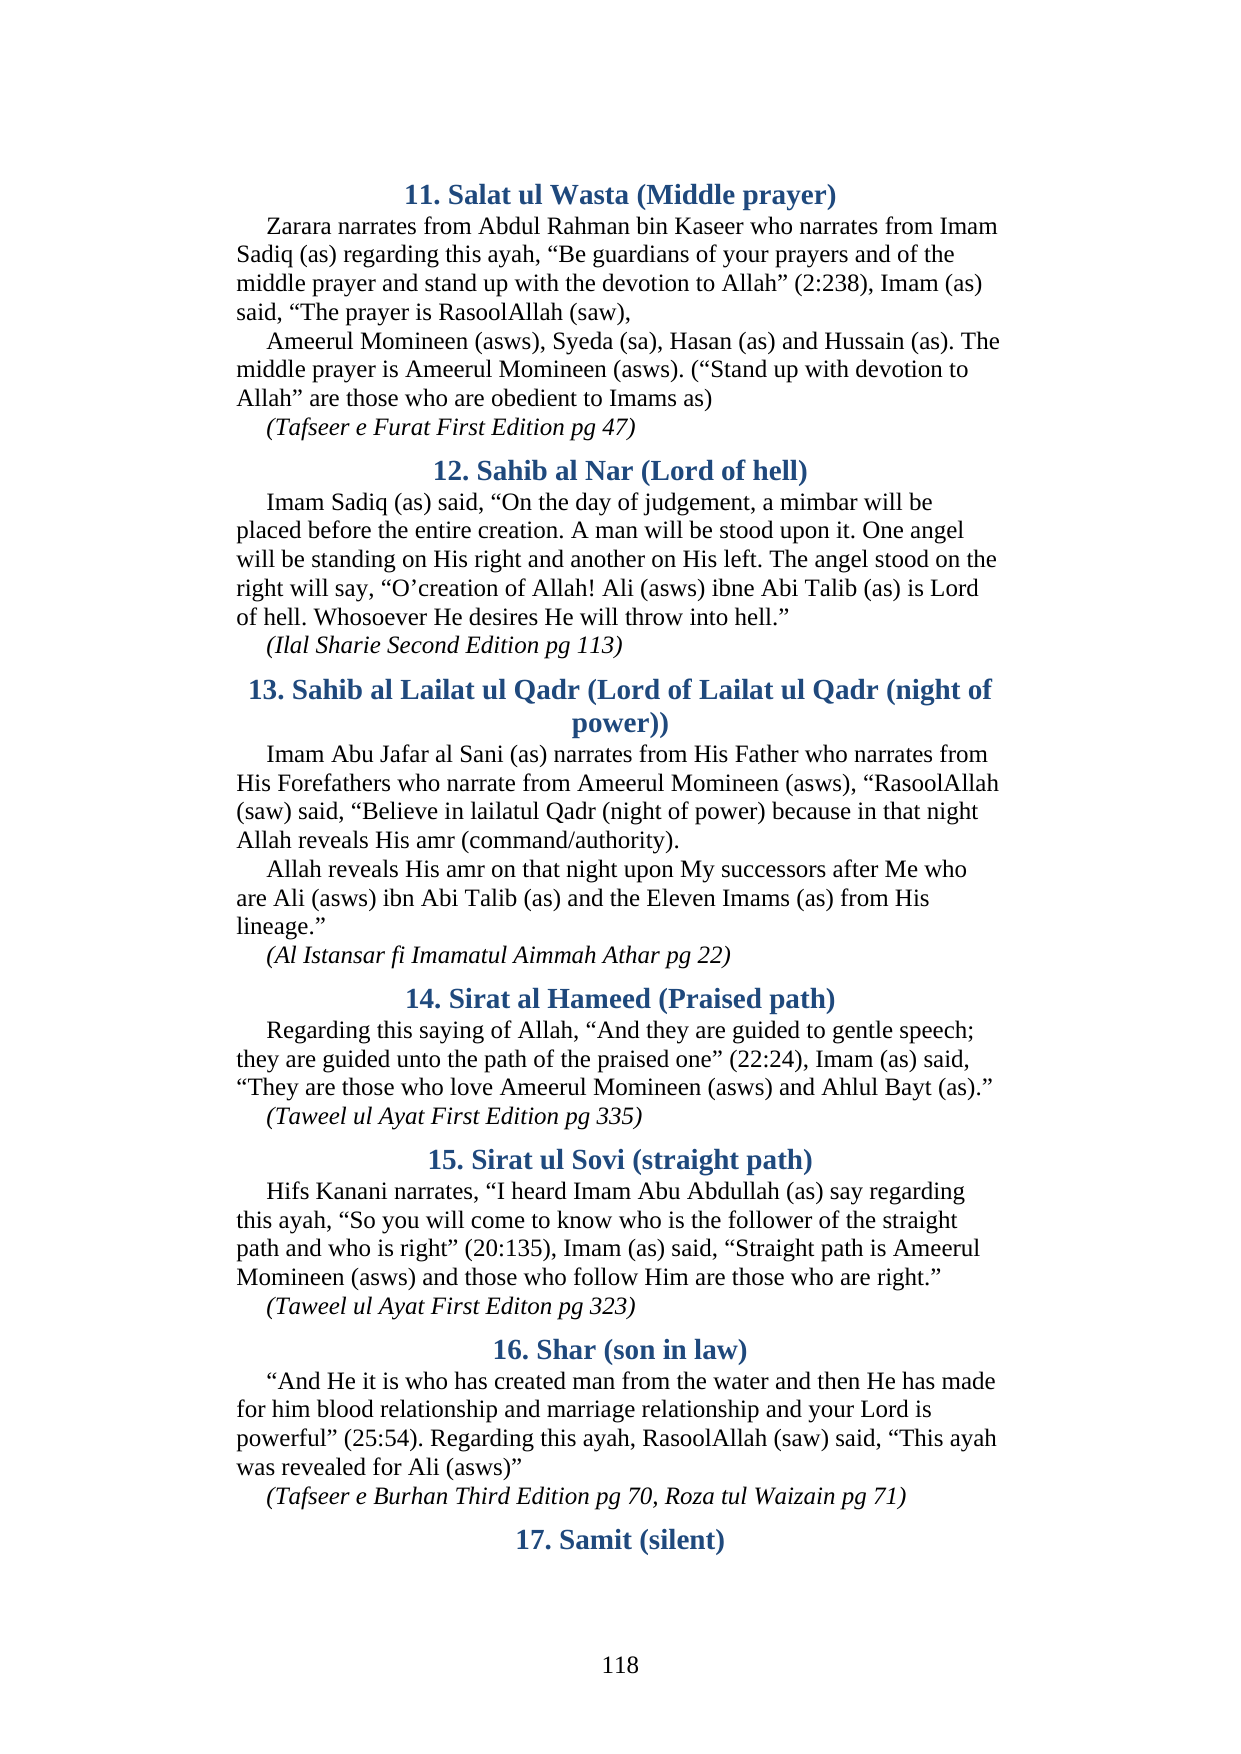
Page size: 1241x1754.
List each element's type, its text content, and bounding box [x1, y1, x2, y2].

text (Taweel ul Ayat First Edition pg 335) [236, 1101, 1004, 1130]
text “And He it is who has created man from the water and then He has made for him blood relationship and marriage relationship and your Lord is powerful” (25:54). Regarding this ayah, RasoolAllah (saw) said, “This ayah was revealed for Ali (asws)” [236, 1366, 1004, 1481]
text Allah reveals His amr on that night upon My successors after Me who are Ali (asws) ibn Abi Talib (as) and the Eleven Imams (as) from His lineage.” [236, 854, 1004, 940]
subtitle 16. Shar (son in law) [236, 1332, 1004, 1366]
subtitle 11. Salat ul Wasta (Middle prayer) [236, 177, 1004, 211]
text (Tafseer e Furat First Edition pg 47) [236, 412, 1004, 441]
subtitle 15. Sirat ul Sovi (straight path) [236, 1142, 1004, 1176]
text Zarara narrates from Abdul Rahman bin Kaseer who narrates from Imam Sadiq (as) regarding this ayah, “Be guardians of your prayers and of the middle prayer and stand up with the devotion to Allah” (2:238), Imam (as) said, “The prayer is RasoolAllah (saw), [236, 211, 1004, 326]
text Imam Abu Jafar al Sani (as) narrates from His Father who narrates from His Forefathers who narrate from Ameerul Momineen (asws), “RasoolAllah (saw) said, “Believe in lailatul Qadr (night of power) because in that night Allah reveals His amr (command/authority). [236, 739, 1004, 854]
text Ameerul Momineen (asws), Syeda (sa), Hasan (as) and Hussain (as). The middle prayer is Ameerul Momineen (asws). (“Stand up with devotion to Allah” are those who are obedient to Imams as) [236, 326, 1004, 412]
text Hifs Kanani narrates, “I heard Imam Abu Abdullah (as) say regarding this ayah, “So you will come to know who is the follower of the straight path and who is right” (20:135), Imam (as) said, “Straight path is Ameerul Momineen (asws) and those who follow Him are those who are right.” [236, 1176, 1004, 1291]
subtitle 17. Samit (silent) [236, 1522, 1004, 1556]
text (Taweel ul Ayat First Editon pg 323) [236, 1291, 1004, 1320]
subtitle 12. Sahib al Nar (Lord of hell) [236, 453, 1004, 487]
text Regarding this saying of Allah, “And they are guided to gentle speech; they are guided unto the path of the praised one” (22:24), Imam (as) said, “They are those who love Ameerul Momineen (asws) and Ahlul Bayt (as).” [236, 1015, 1004, 1101]
text (Al Istansar fi Imamatul Aimmah Athar pg 22) [236, 940, 1004, 969]
text (Ilal Sharie Second Edition pg 113) [236, 631, 1004, 659]
text (Tafseer e Burhan Third Edition pg 70, Roza tul Waizain pg 71) [236, 1481, 1004, 1509]
subtitle 14. Sirat al Hameed (Praised path) [236, 981, 1004, 1015]
subtitle 13. Sahib al Lailat ul Qadr (Lord of Lailat ul Qadr (night of power)) [236, 672, 1004, 739]
text Imam Sadiq (as) said, “On the day of judgement, a mimbar will be placed before the entire creation. A man will be stood upon it. One angel will be standing on His right and another on His left. The angel stood on the right will say, “O’creation of Allah! Ali (asws) ibne Abi Talib (as) is Lord of hell. Whosoever He desires He will throw into hell.” [236, 487, 1004, 631]
